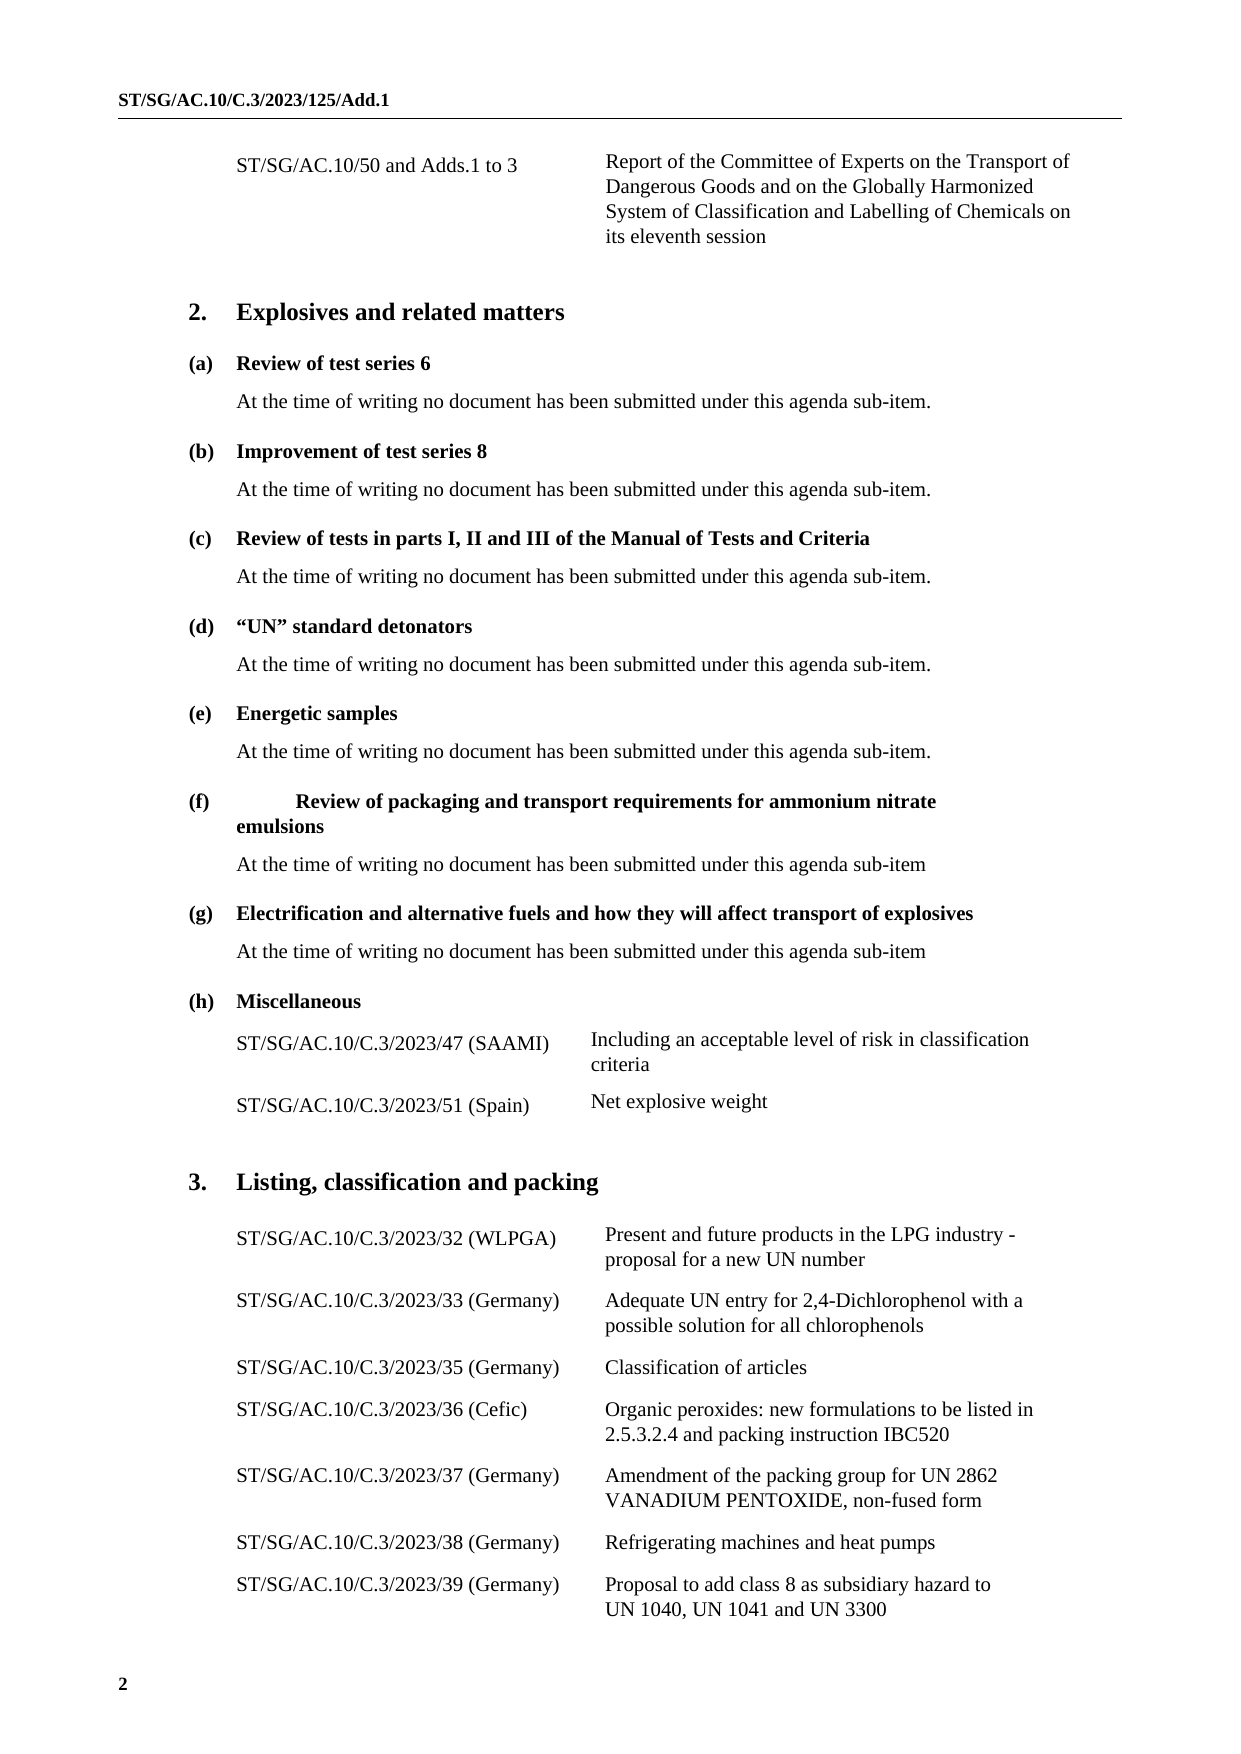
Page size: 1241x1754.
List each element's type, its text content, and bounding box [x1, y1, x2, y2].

table_cell Amendment of the packing group for UN 2862 VANADIUM PENTOXIDE, non-fused form [591, 1458, 1122, 1525]
table_cell ST/SG/AC.10/C.3/2023/36 (Cefic) [236, 1391, 591, 1458]
text 3. Listing, classification and packing [118, 1167, 1004, 1196]
text (e) Energetic samples [188, 701, 1004, 726]
text At the time of writing no document has been submitted under this agenda sub-item [236, 851, 930, 876]
text At the time of writing no document has been submitted under this agenda sub-item. [118, 388, 1122, 413]
text (a) Review of test series 6 [188, 351, 1004, 376]
table_cell ST/SG/AC.10/C.3/2023/51 (Spain) [236, 1088, 591, 1130]
table_cell Refrigerating machines and heat pumps [591, 1525, 1122, 1566]
table_cell Report of the Committee of Experts on the Transport of Dangerous Goods and on the Globally Harmonized System of Classification and Labelling of Chemicals on its eleventh session [591, 148, 1122, 260]
table_cell ST/SG/AC.10/C.3/2023/38 (Germany) [236, 1525, 591, 1566]
table_cell ST/SG/AC.10/C.3/2023/33 (Germany) [236, 1283, 591, 1350]
text At the time of writing no document has been submitted under this agenda sub-item [236, 938, 930, 963]
table_cell ST/SG/AC.10/C.3/2023/37 (Germany) [236, 1458, 591, 1525]
table_header Including an acceptable level of risk in classification criteria [591, 1026, 1122, 1088]
table_header ST/SG/AC.10/C.3/2023/47 (SAAMI) [236, 1026, 591, 1088]
text 2. Explosives and related matters [118, 298, 1004, 326]
text At the time of writing no document has been submitted under this agenda sub-item. [177, 563, 1122, 588]
table_cell ST/SG/AC.10/C.3/2023/39 (Germany) [236, 1566, 591, 1633]
text (f) Review of packaging and transport requirements for ammonium nitrate emulsions [188, 788, 1004, 838]
table_header Present and future products in the LPG industry - proposal for a new UN number [591, 1221, 1122, 1283]
table_cell ST/SG/AC.10/C.3/2023/35 (Germany) [236, 1350, 591, 1391]
text At the time of writing no document has been submitted under this agenda sub-item. [118, 476, 1122, 501]
table_cell Net explosive weight [591, 1088, 1122, 1130]
text (c) Review of tests in parts I, II and III of the Manual of Tests and Criteria [188, 526, 1004, 551]
text At the time of writing no document has been submitted under this agenda sub-item. [236, 651, 1004, 676]
text (g) Electrification and alternative fuels and how they will affect transport of explosives [188, 901, 1004, 926]
table_cell Organic peroxides: new formulations to be listed in 2.5.3.2.4 and packing instruction IBC520 [591, 1391, 1122, 1458]
text (h) Miscellaneous [188, 988, 1004, 1013]
table_cell Proposal to add class 8 as subsidiary hazard to UN 1040, UN 1041 and UN 3300 [591, 1566, 1122, 1633]
text At the time of writing no document has been submitted under this agenda sub-item. [236, 738, 1004, 763]
table_cell Adequate UN entry for 2,4-Dichlorophenol with a possible solution for all chlorophenols [591, 1283, 1122, 1350]
text (d) “UN” standard detonators [188, 613, 1004, 638]
table_header ST/SG/AC.10/C.3/2023/32 (WLPGA) [236, 1221, 591, 1283]
text (b) Improvement of test series 8 [188, 438, 1004, 463]
table_cell Classification of articles [591, 1350, 1122, 1391]
table_cell ST/SG/AC.10/50 and Adds.1 to 3 [236, 148, 591, 260]
